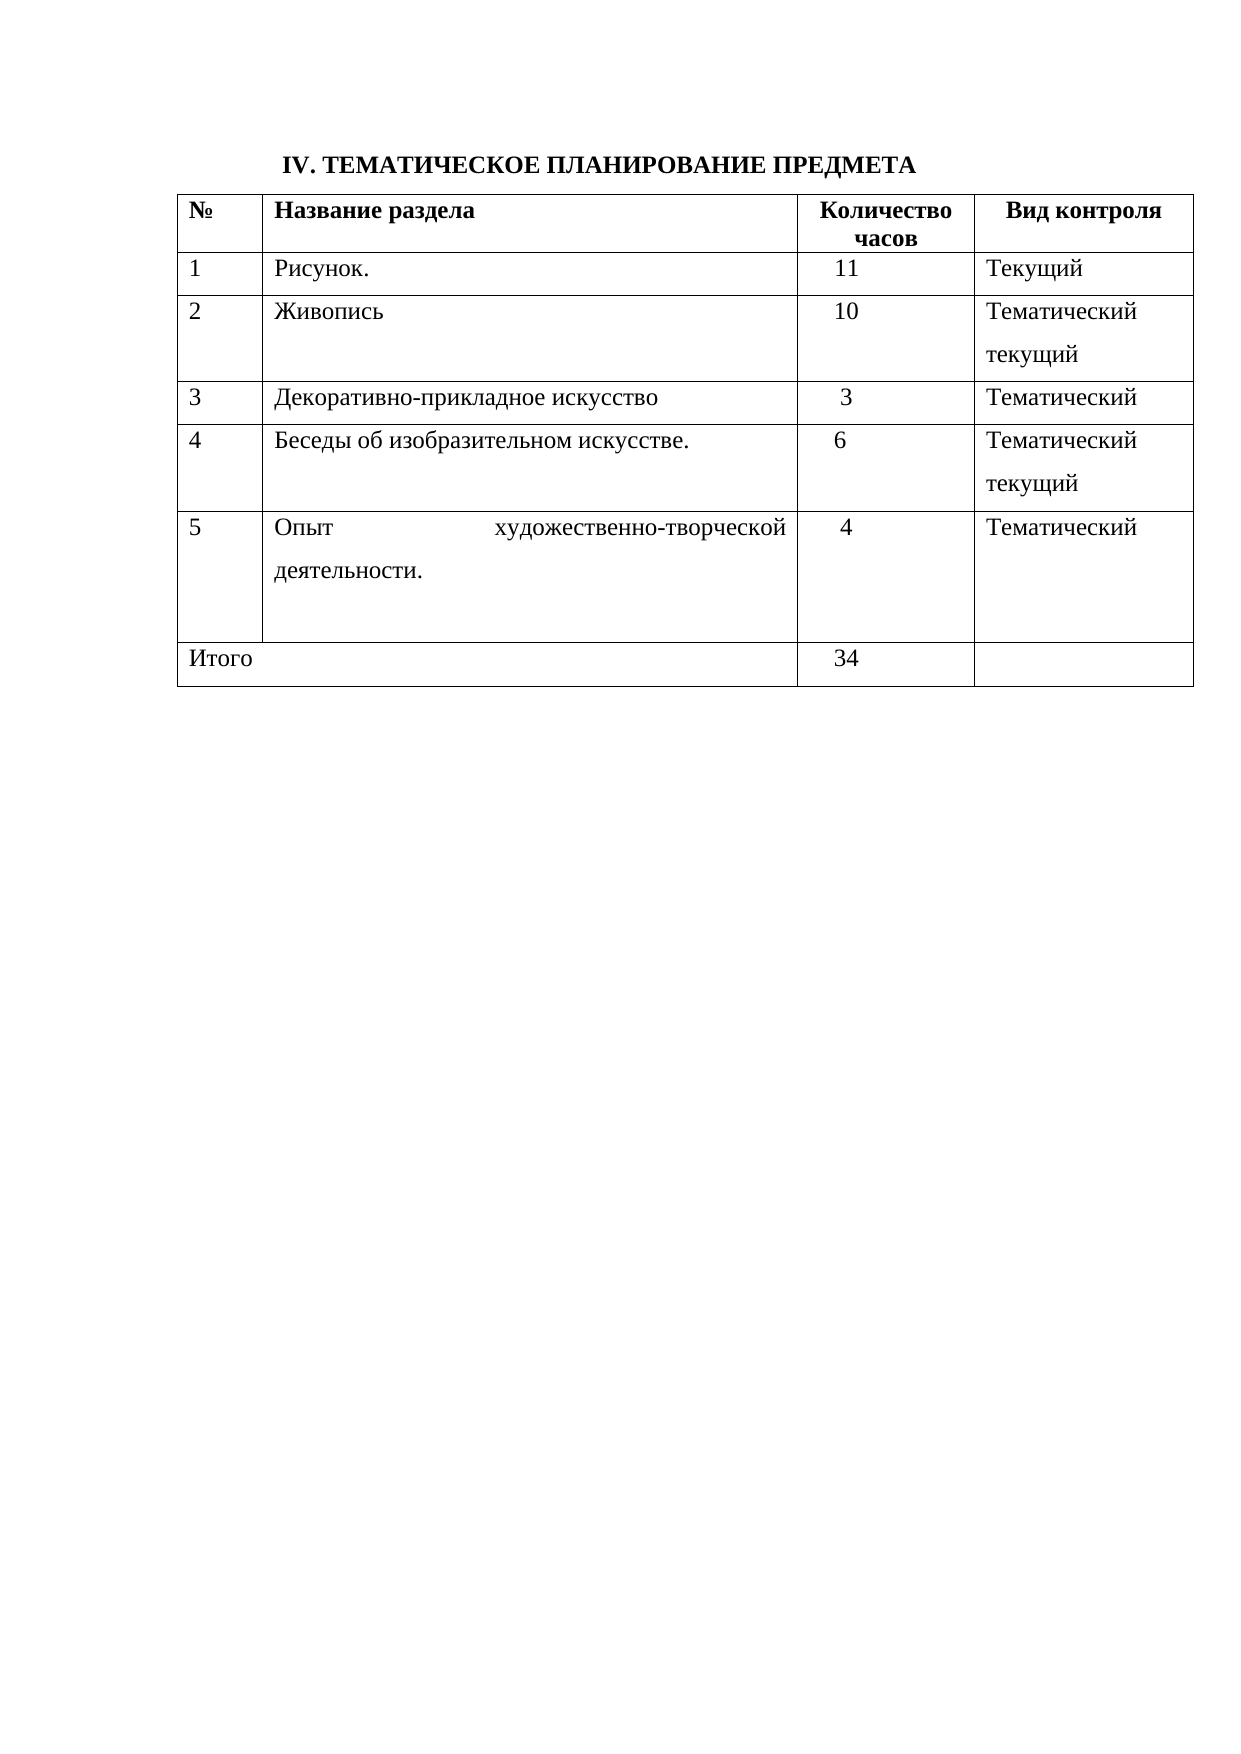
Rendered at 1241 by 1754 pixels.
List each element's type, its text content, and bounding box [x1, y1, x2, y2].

text IV. ТЕМАТИЧЕСКОЕ ПЛАНИРОВАНИЕ ПРЕДМЕТА [207, 151, 1151, 179]
table_cell 3 [798, 382, 974, 424]
table_cell Живопись [263, 296, 797, 381]
table_cell Итого [178, 643, 797, 686]
table_cell 1 [178, 253, 262, 295]
table_cell 5 [178, 512, 262, 642]
table_cell 11 [798, 253, 974, 295]
table_cell 34 [798, 643, 974, 686]
table_cell 4 [178, 425, 262, 511]
table_header Название раздела [263, 195, 797, 252]
table_cell Беседы об изобразительном искусстве. [263, 425, 797, 511]
table_cell 4 [798, 512, 974, 642]
table_cell Тематический [975, 512, 1193, 642]
table_header Количество часов [798, 195, 974, 252]
table_cell Тематический [975, 382, 1193, 424]
table_header Вид контроля [975, 195, 1193, 252]
table_cell [975, 643, 1193, 686]
table_header № [178, 195, 262, 252]
table_cell 10 [798, 296, 974, 381]
table_cell 2 [178, 296, 262, 381]
table_cell Тематический текущий [975, 296, 1193, 381]
table_cell Опыт художественно-творческой деятельности. [263, 512, 797, 642]
table_cell Рисунок. [263, 253, 797, 295]
table_cell Тематический текущий [975, 425, 1193, 511]
table_cell 6 [798, 425, 974, 511]
table_cell 3 [178, 382, 262, 424]
table_cell Текущий [975, 253, 1193, 295]
table_cell Декоративно-прикладное искусство [263, 382, 797, 424]
